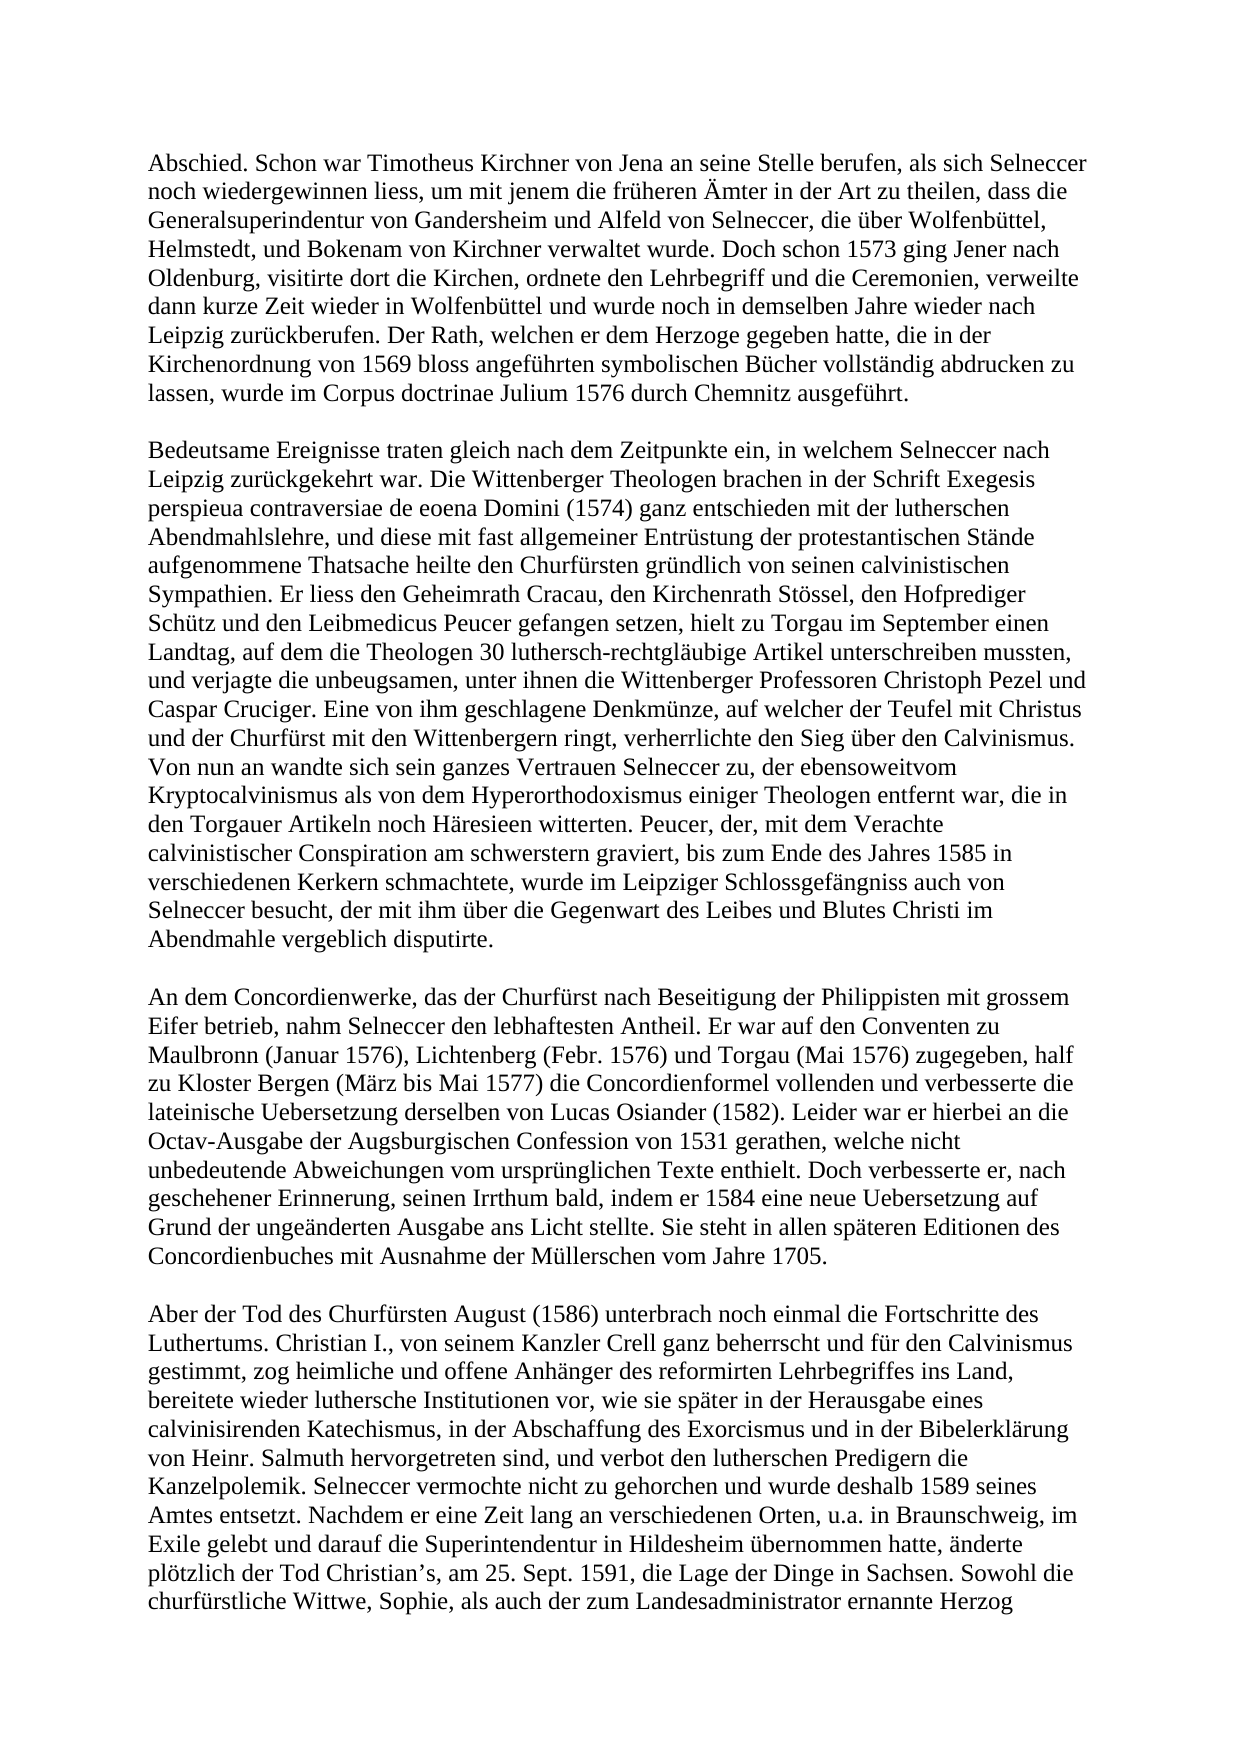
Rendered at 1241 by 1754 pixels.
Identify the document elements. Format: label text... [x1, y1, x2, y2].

text An dem Concordienwerke, das der Churfürst nach Beseitigung der Philippisten mit grossem Eifer betrieb, nahm Selneccer den lebhaftesten Antheil. Er war auf den Conventen zu Maulbronn (Januar 1576), Lichtenberg (Febr. 1576) und Torgau (Mai 1576) zugegeben, half zu Kloster Bergen (März bis Mai 1577) die Concordienformel vollenden und verbesserte die lateinische Uebersetzung derselben von Lucas Osiander (1582). Leider war er hierbei an die Octav-Ausgabe der Augsburgischen Confession von 1531 gerathen, welche nicht unbedeutende Abweichungen vom ursprünglichen Texte enthielt. Doch verbesserte er, nach geschehener Erinnerung, seinen Irrthum bald, indem er 1584 eine neue Uebersetzung auf Grund der ungeänderten Ausgabe ans Licht stellte. Sie steht in allen späteren Editionen des Concordienbuches mit Ausnahme der Müllerschen vom Jahre 1705. [148, 982, 1093, 1270]
text Bedeutsame Ereignisse traten gleich nach dem Zeitpunkte ein, in welchem Selneccer nach Leipzig zurückgekehrt war. Die Wittenberger Theologen brachen in der Schrift Exegesis perspieua contraversiae de eoena Domini (1574) ganz entschieden mit der lutherschen Abendmahlslehre, und diese mit fast allgemeiner Entrüstung der protestantischen Stände aufgenommene Thatsache heilte den Churfürsten gründlich von seinen calvinistischen Sympathien. Er liess den Geheimrath Cracau, den Kirchenrath Stössel, den Hofprediger Schütz und den Leibmedicus Peucer gefangen setzen, hielt zu Torgau im September einen Landtag, auf dem die Theologen 30 luthersch-rechtgläubige Artikel unterschreiben mussten, und verjagte die unbeugsamen, unter ihnen die Wittenberger Professoren Christoph Pezel und Caspar Cruciger. Eine von ihm geschlagene Denkmünze, auf welcher der Teufel mit Christus und der Churfürst mit den Wittenbergern ringt, verherrlichte den Sieg über den Calvinismus. Von nun an wandte sich sein ganzes Vertrauen Selneccer zu, der ebensoweitvom Kryptocalvinismus als von dem Hyperorthodoxismus einiger Theologen entfernt war, die in den Torgauer Artikeln noch Häresieen witterten. Peucer, der, mit dem Verachte calvinistischer Conspiration am schwerstern graviert, bis zum Ende des Jahres 1585 in verschiedenen Kerkern schmachtete, wurde im Leipziger Schlossgefängniss auch von Selneccer besucht, der mit ihm über die Gegenwart des Leibes und Blutes Christi im Abendmahle vergeblich disputirte. [148, 436, 1093, 953]
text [148, 1299, 1093, 1615]
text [148, 148, 1093, 406]
